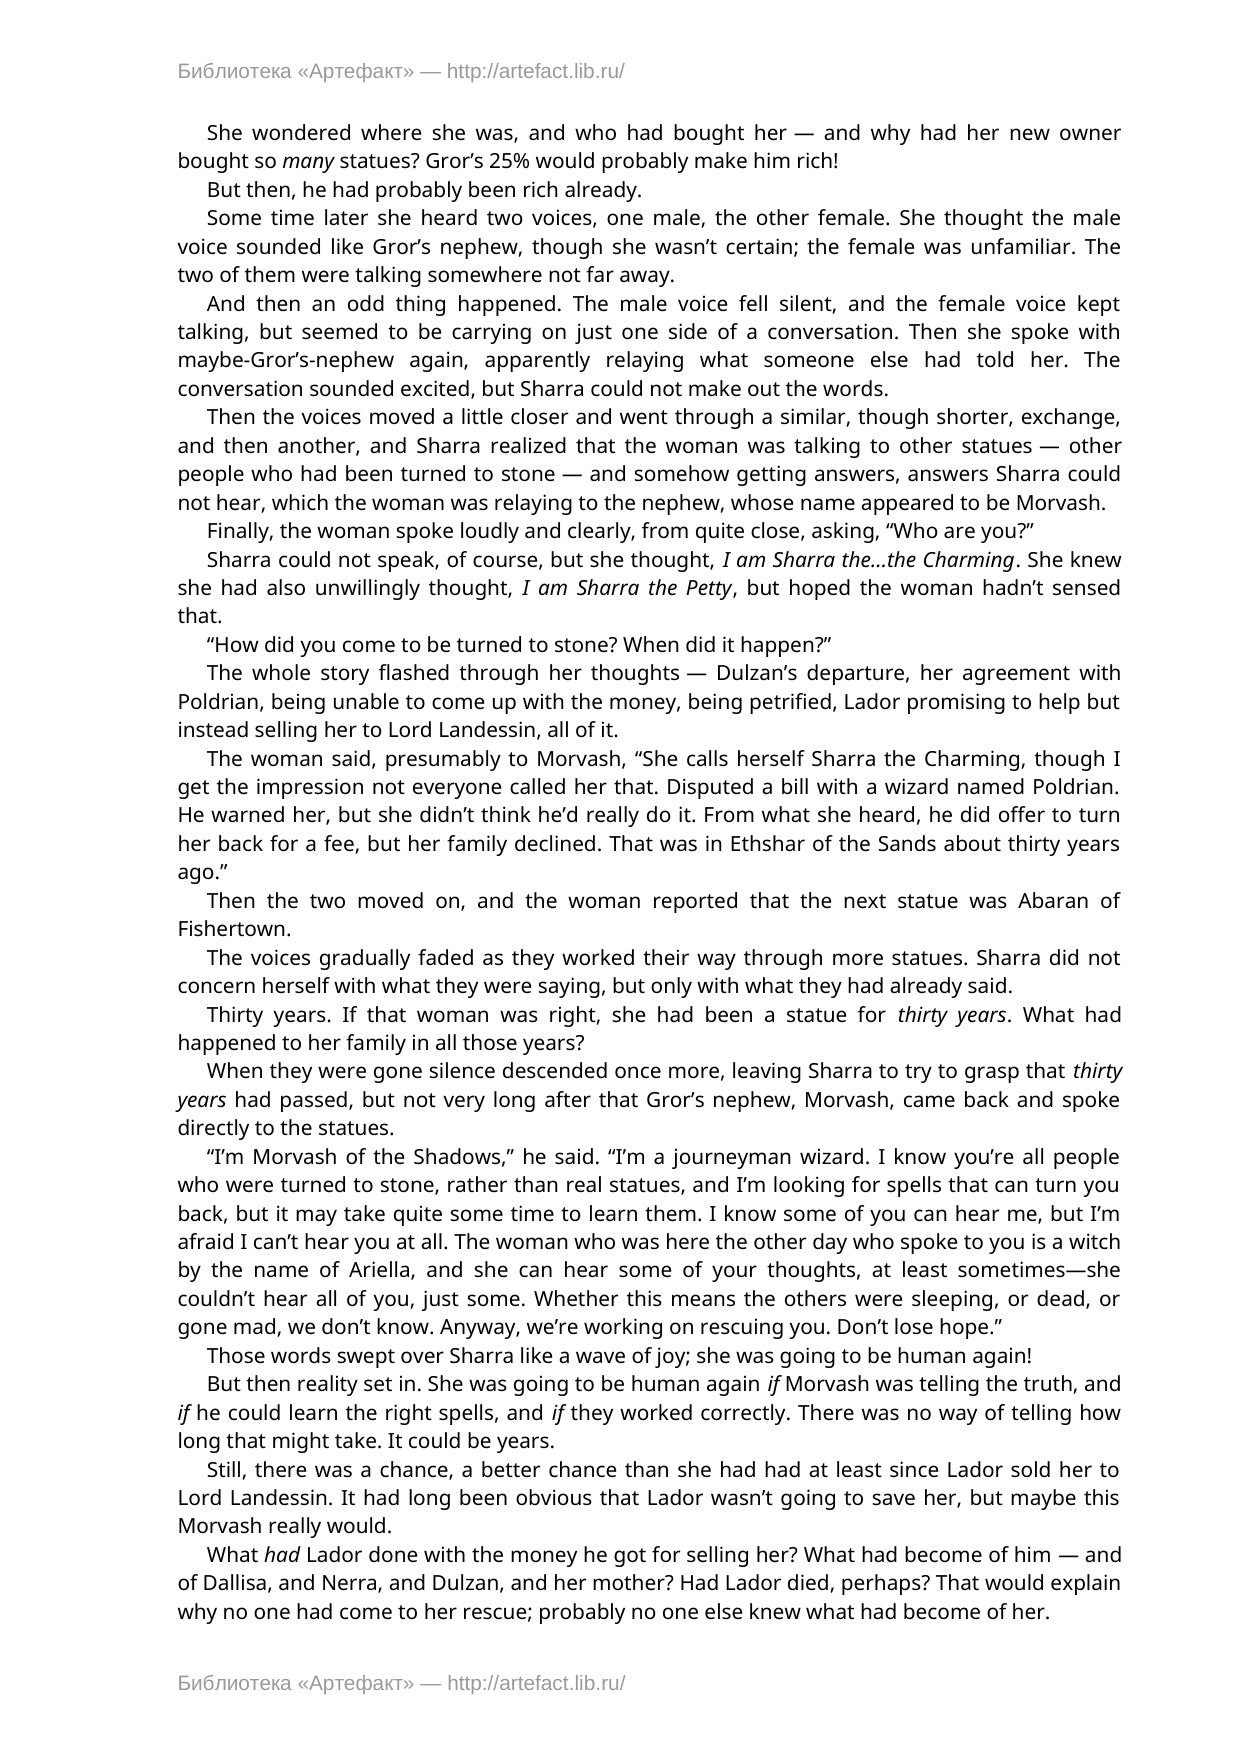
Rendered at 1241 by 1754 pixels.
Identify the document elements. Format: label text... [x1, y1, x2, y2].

text The whole story flashed through her thoughts — Dulzan’s departure, her agreement with Poldrian, being unable to come up with the money, being petrified, Lador promising to help but instead selling her to Lord Landessin, all of it. [177, 658, 1122, 744]
text “I’m Morvash of the Shadows,” he said. “I’m a journeyman wizard. I know you’re all people who were turned to stone, rather than real statues, and I’m looking for spells that can turn you back, but it may take quite some time to learn them. I know some of you can hear me, but I’m afraid I can’t hear you at all. The woman who was here the other day who spoke to you is a witch by the name of Ariella, and she can hear some of your thoughts, at least sometimes—she couldn’t hear all of you, just some. Whether this means the others were sleeping, or dead, or gone mad, we don’t know. Anyway, we’re working on rescuing you. Don’t lose hope.” [177, 1142, 1122, 1341]
text “How did you come to be turned to stone? When did it happen?” [177, 630, 1122, 658]
text Those words swept over Sharra like a wave of joy; she was going to be human again! [177, 1341, 1122, 1369]
text Sharra could not speak, of course, but she thought, I am Sharra the…the Charming. She knew she had also unwillingly thought, I am Sharra the Petty, but hoped the woman hadn’t sensed that. [177, 545, 1122, 630]
text What had Lador done with the money he got for selling her? What had become of him — and of Dallisa, and Nerra, and Dulzan, and her mother? Had Lador died, perhaps? That would explain why no one had come to her rescue; probably no one else knew what had become of her. [177, 1540, 1122, 1625]
text Still, there was a chance, a better chance than she had had at least since Lador sold her to Lord Landessin. It had long been obvious that Lador wasn’t going to save her, but maybe this Morvash really would. [177, 1455, 1122, 1540]
text The woman said, presumably to Morvash, “She calls herself Sharra the Charming, though I get the impression not everyone called her that. Disputed a bill with a wizard named Poldrian. He warned her, but she didn’t think he’d really do it. From what she heard, he did offer to turn her back for a fee, but her family declined. That was in Ethshar of the Sands about thirty years ago.” [177, 744, 1122, 886]
text Then the two moved on, and the woman reported that the next statue was Abaran of Fishertown. [177, 886, 1122, 943]
text Some time later she heard two voices, one male, the other female. She thought the male voice sounded like Gror’s nephew, though she wasn’t certain; the female was unfamiliar. The two of them were talking somewhere not far away. [177, 203, 1122, 289]
text But then reality set in. She was going to be human again if Morvash was telling the truth, and if he could learn the right spells, and if they worked correctly. There was no way of telling how long that might take. It could be years. [177, 1369, 1122, 1455]
text Then the voices moved a little closer and went through a similar, though shorter, exchange, and then another, and Sharra realized that the woman was talking to other statues — other people who had been turned to stone — and somehow getting answers, answers Sharra could not hear, which the woman was relaying to the nephew, whose name appeared to be Morvash. [177, 402, 1122, 516]
text But then, he had probably been rich already. [177, 175, 1122, 203]
text Thirty years. If that woman was right, she had been a statue for thirty years. What had happened to her family in all those years? [177, 1000, 1122, 1057]
text She wondered where she was, and who had bought her — and why had her new owner bought so many statues? Gror’s 25% would probably make him rich! [177, 118, 1122, 175]
text Finally, the woman spoke loudly and clearly, from quite close, asking, “Who are you?” [177, 516, 1122, 545]
text And then an odd thing happened. The male voice fell silent, and the female voice kept talking, but seemed to be carrying on just one side of a conversation. Then she spoke with maybe-Gror’s-nephew again, apparently relaying what someone else had told her. The conversation sounded excited, but Sharra could not make out the words. [177, 289, 1122, 402]
text When they were gone silence descended once more, leaving Sharra to try to grasp that thirty years had passed, but not very long after that Gror’s nephew, Morvash, came back and spoke directly to the statues. [177, 1057, 1122, 1142]
text The voices gradually faded as they worked their way through more statues. Sharra did not concern herself with what they were saying, but only with what they had already said. [177, 943, 1122, 1000]
